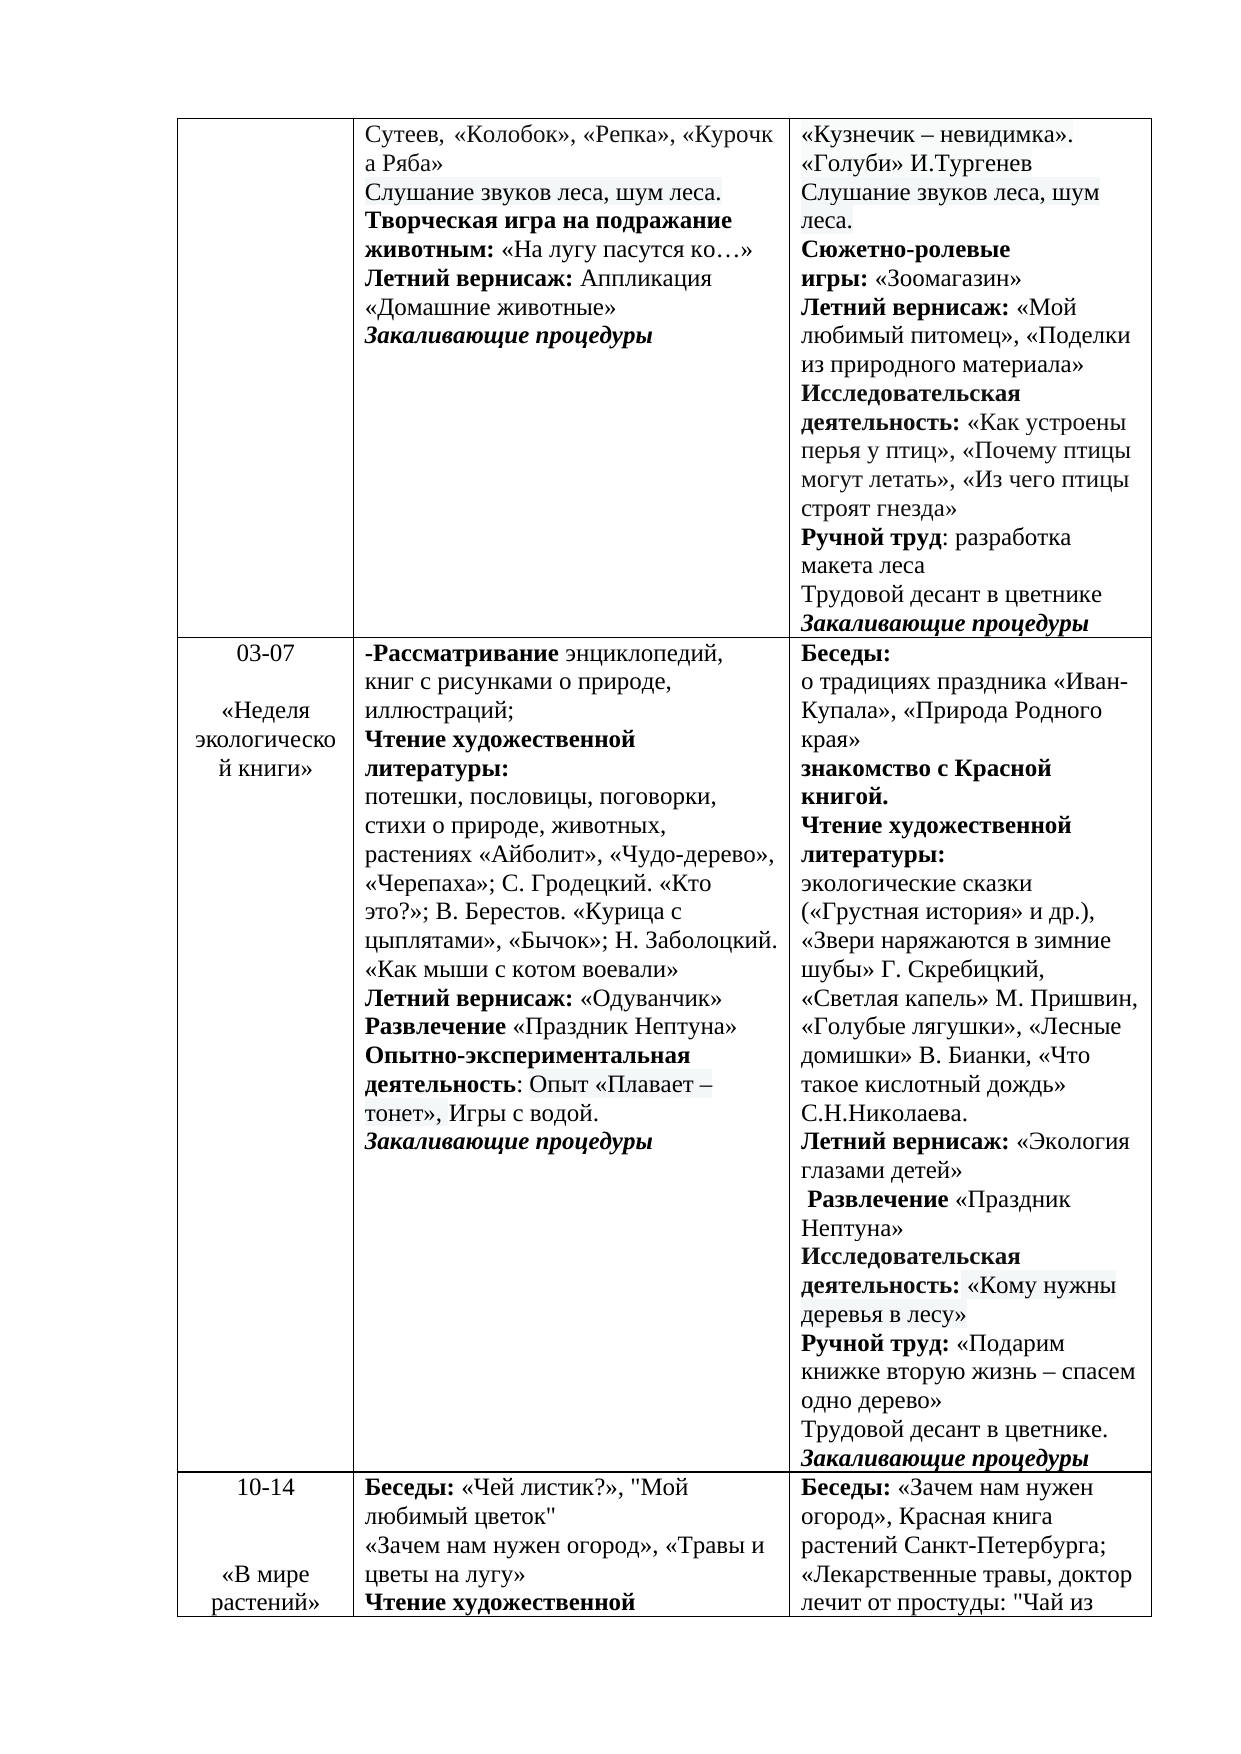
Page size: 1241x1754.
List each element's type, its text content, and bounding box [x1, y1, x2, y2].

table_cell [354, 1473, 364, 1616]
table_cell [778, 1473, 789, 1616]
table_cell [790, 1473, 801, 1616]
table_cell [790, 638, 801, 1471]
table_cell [178, 1473, 353, 1616]
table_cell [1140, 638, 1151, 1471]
table_cell -Рассматривание энциклопедий, книг с рисунками о природе, иллюстраций; Чтение художественной литературы: потешки, пословицы, поговорки, стихи о природе, животных, растениях «Айболит», «Чудо-дерево», «Черепаха»; С. Гродецкий. «Кто это?»; В. Берестов. «Курица с цыплятами», «Бычок»; Н. Заболоцкий. «Как мыши с котом воевали» Летний вернисаж: «Одуванчик» Развлечение «Праздник Нептуна» Опытно-экспериментальная деятельность: Опыт «Плавает – тонет», Игры с водой. Закаливающие процедуры [354, 638, 789, 1471]
table_cell 03-07 «Неделя экологической книги» [178, 638, 353, 1471]
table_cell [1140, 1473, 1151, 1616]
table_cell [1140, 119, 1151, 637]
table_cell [178, 119, 353, 637]
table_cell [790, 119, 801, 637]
